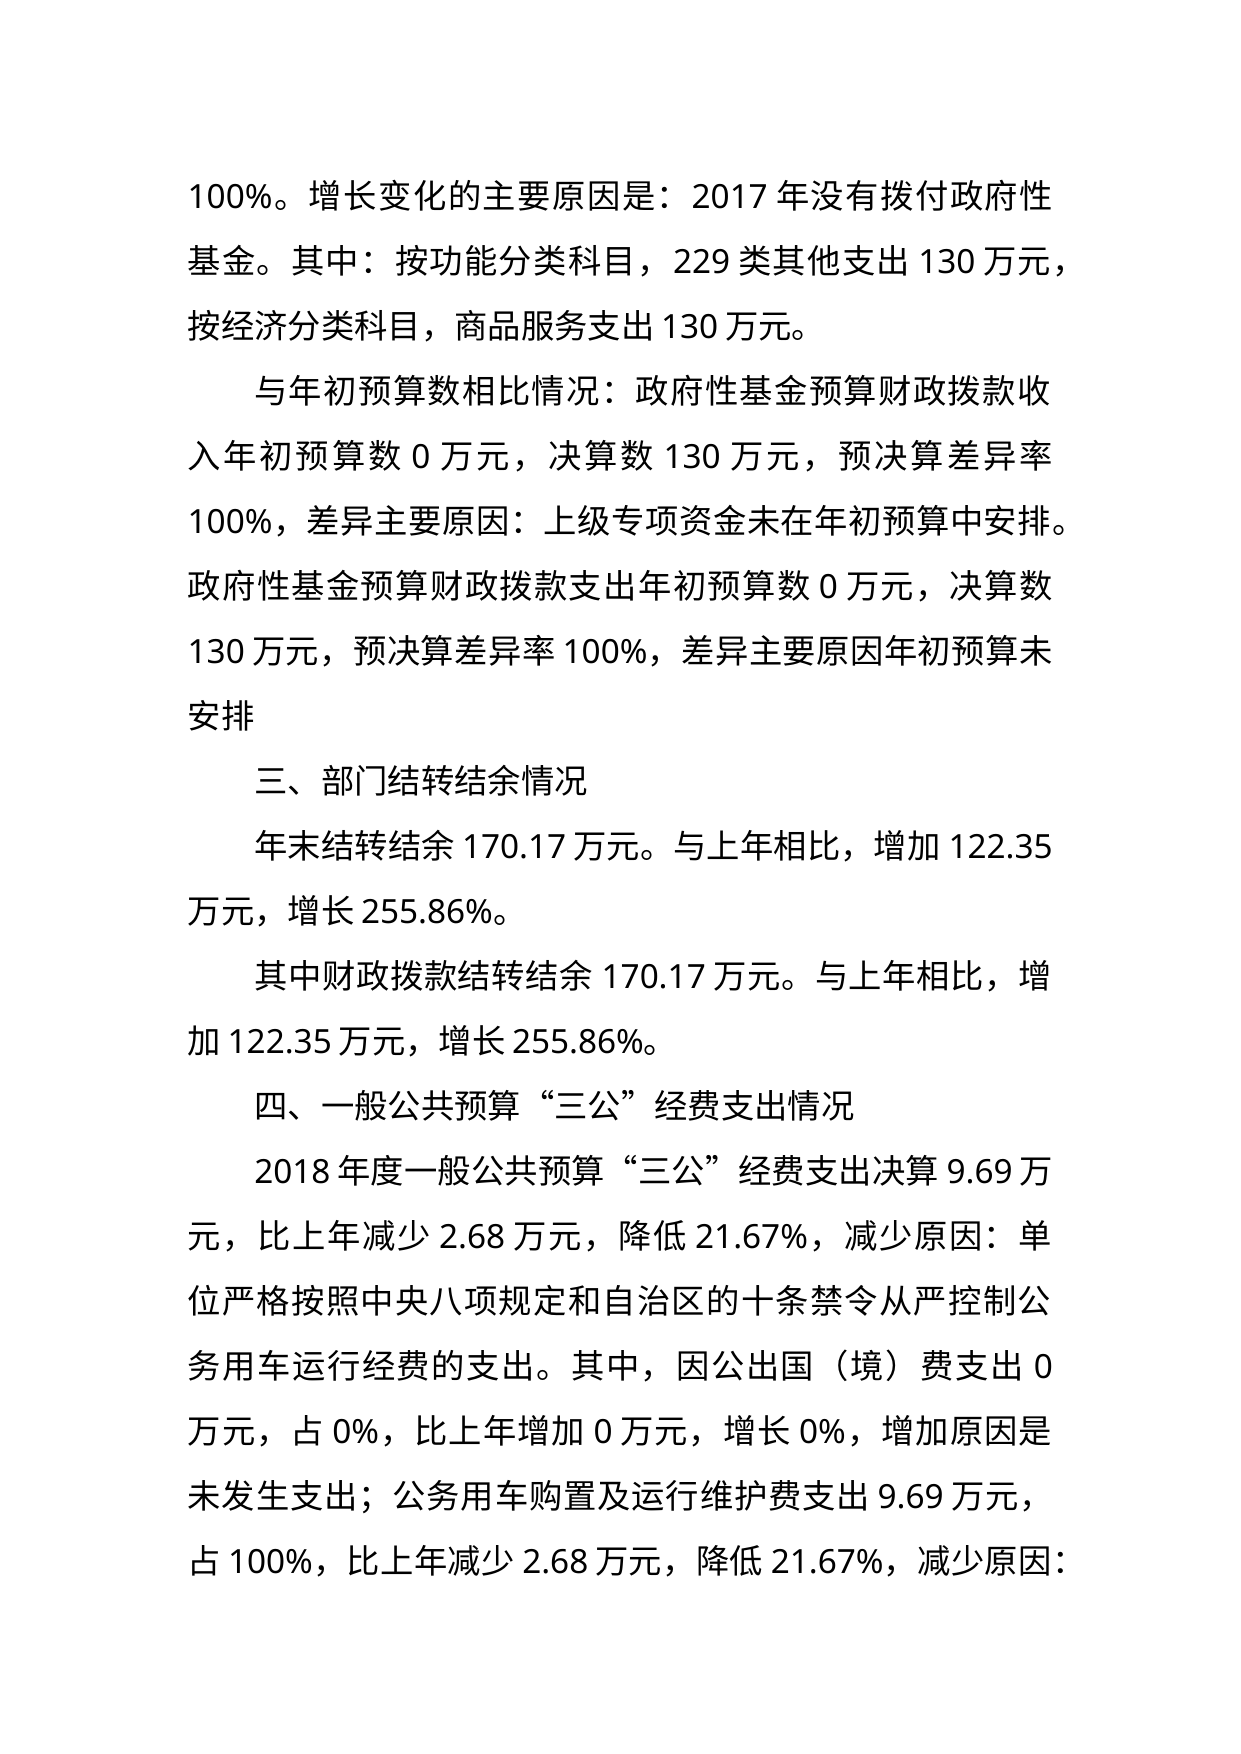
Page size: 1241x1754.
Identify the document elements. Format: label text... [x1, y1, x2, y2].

text 其中财政拨款结转结余170.17万元。与上年相比，增加122.35万元，增长255.86%。 [187, 942, 1053, 1072]
text 四、一般公共预算“三公”经费支出情况 [187, 1072, 1053, 1137]
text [187, 162, 1053, 357]
text 三、部门结转结余情况 [187, 747, 1053, 812]
text 与年初预算数相比情况：政府性基金预算财政拨款收入年初预算数0万元，决算数130万元，预决算差异率100%，差异主要原因：上级专项资金未在年初预算中安排。政府性基金预算财政拨款支出年初预算数0万元，决算数130万元，预决算差异率100%，差异主要原因年初预算未安排 [187, 357, 1053, 747]
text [187, 1137, 1053, 1592]
text 年末结转结余170.17万元。与上年相比，增加122.35万元，增长255.86%。 [187, 812, 1053, 942]
